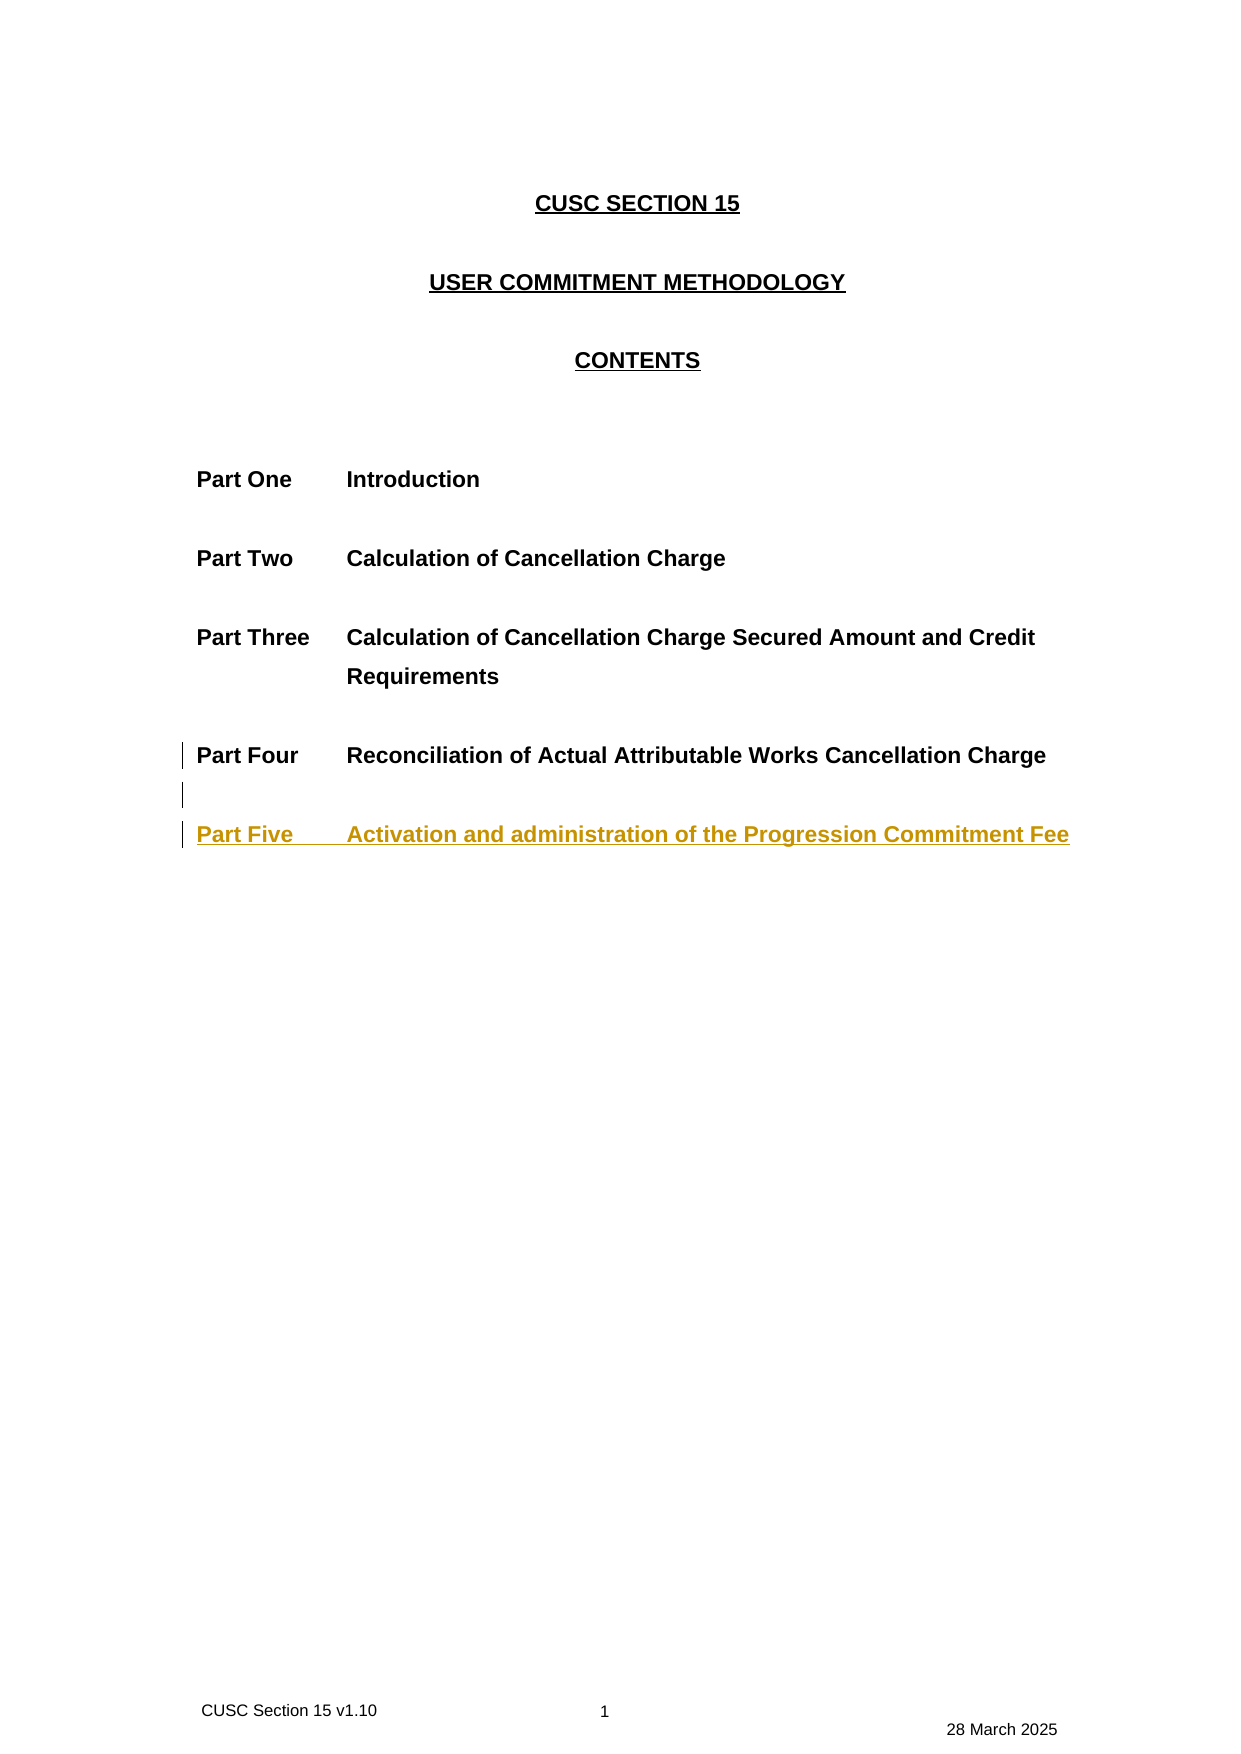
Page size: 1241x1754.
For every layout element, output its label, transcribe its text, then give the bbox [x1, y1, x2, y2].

text Part Four Reconciliation of Actual Attributable Works Cancellation Charge [196, 742, 1078, 768]
text Part Two Calculation of Cancellation Charge [196, 545, 1078, 571]
text USER COMMITMENT METHODOLOGY [196, 268, 1078, 295]
text CONTENTS [196, 347, 1078, 374]
text Part Three Calculation of Cancellation Charge Secured Amount and Credit Requirements [196, 624, 1078, 689]
text Part One Introduction [196, 466, 1078, 492]
text CUSC SECTION 15 [196, 189, 1078, 216]
